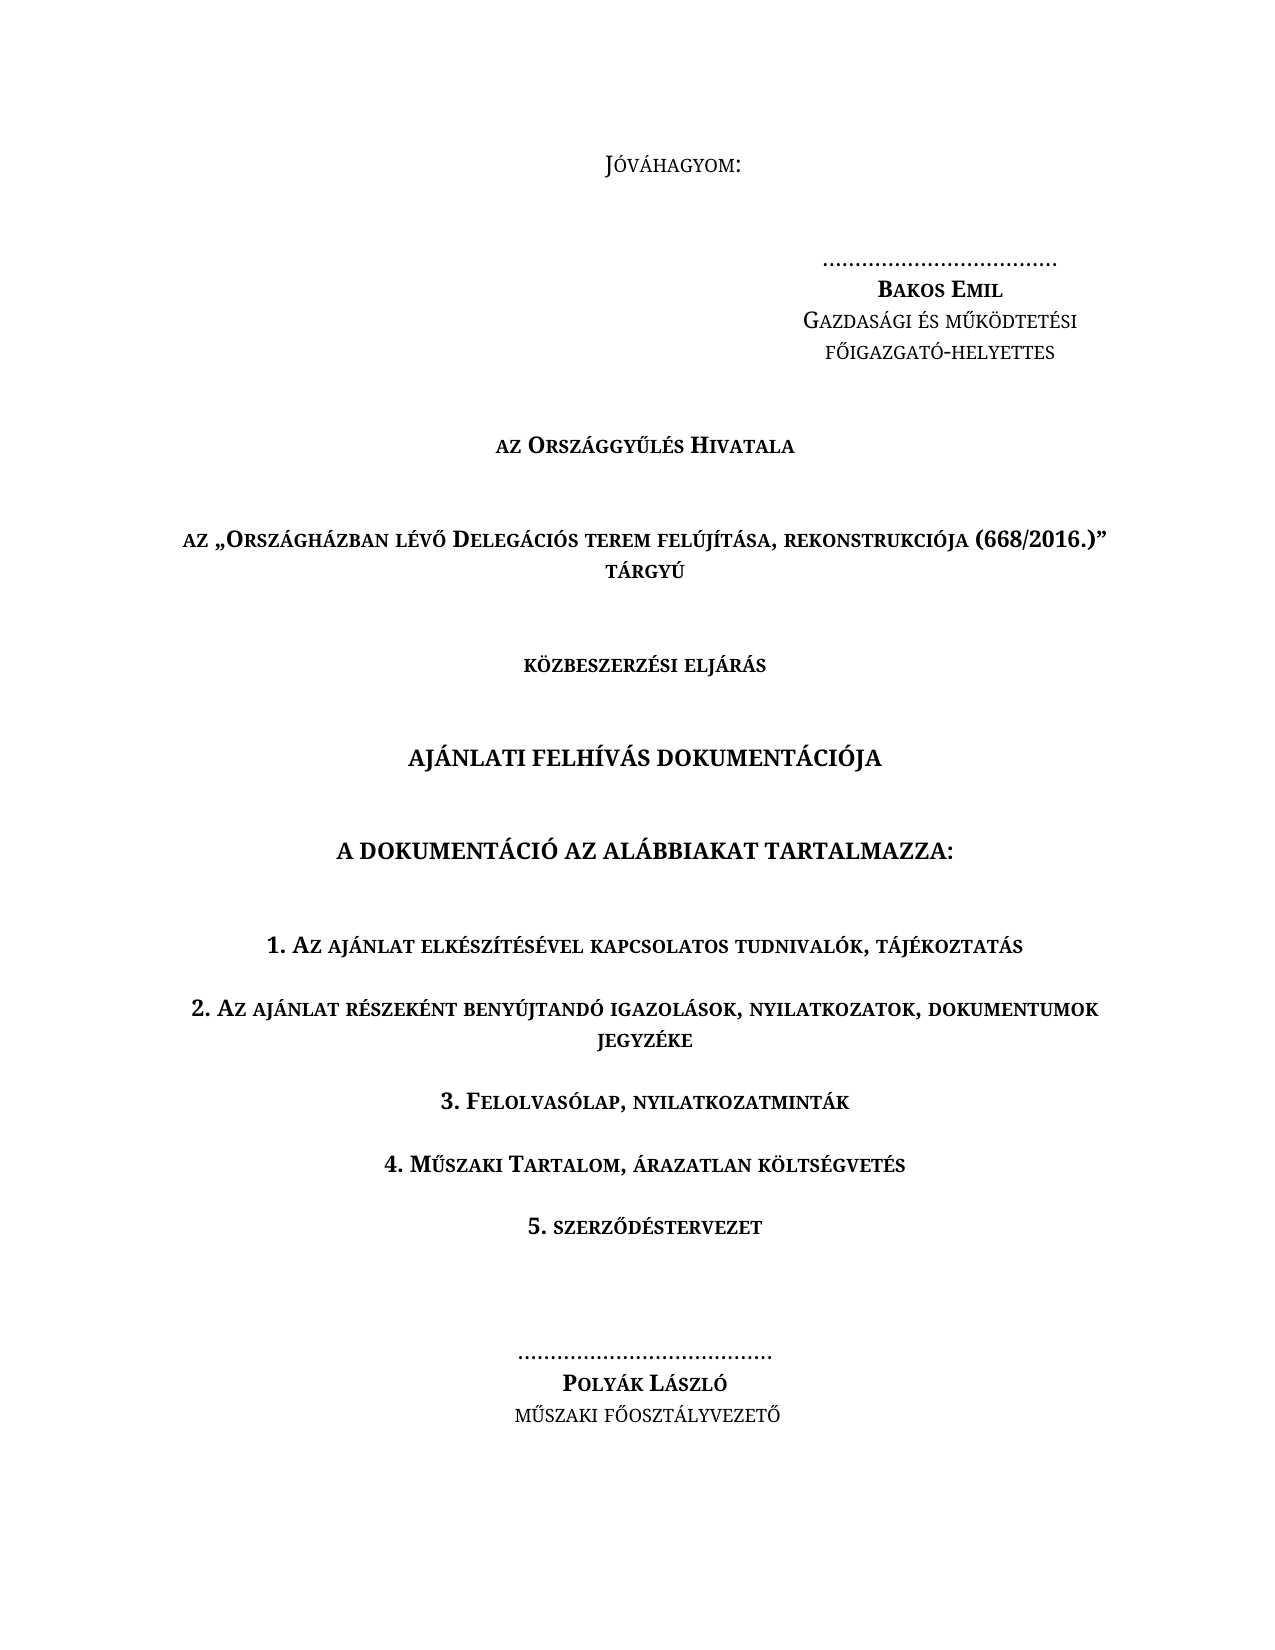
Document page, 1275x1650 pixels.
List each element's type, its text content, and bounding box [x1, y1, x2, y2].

text ………………………………… [162, 1335, 1127, 1366]
text AJÁNLATI FELHÍVÁS DOKUMENTÁCIÓJA [162, 741, 1127, 773]
text Gazdasági és működtetési főigazgató-helyettes [752, 304, 1127, 366]
text az „Országházban lévő Delegációs terem felújítása, rekonstrukciója (668/2016.)” tárgyú [162, 523, 1127, 585]
text 3. Felolvasólap, nyilatkozatminták [162, 1085, 1127, 1116]
text 2. Az ajánlat részeként benyújtandó igazolások, nyilatkozatok, dokumentumok jegyzéke [162, 991, 1127, 1054]
text 1. Az ajánlat elkészítésével kapcsolatos tudnivalók, tájékoztatás [162, 929, 1127, 960]
text 4. Műszaki Tartalom, árazatlan költségvetés [162, 1148, 1127, 1179]
text közbeszerzési eljárás [162, 648, 1127, 679]
text Polyák László [162, 1366, 1127, 1398]
text ……………………………… [752, 241, 1127, 273]
text Bakos Emil [752, 273, 1127, 304]
text az Országgyűlés Hivatala [162, 429, 1127, 460]
text műszaki főosztályvezető [162, 1398, 1132, 1429]
text A DOKUMENTÁCIÓ AZ ALÁBBIAKAT TARTALMAZZA: [162, 835, 1127, 866]
text 5. szerződéstervezet [162, 1210, 1127, 1241]
text Jóváhagyom: [531, 148, 1127, 179]
